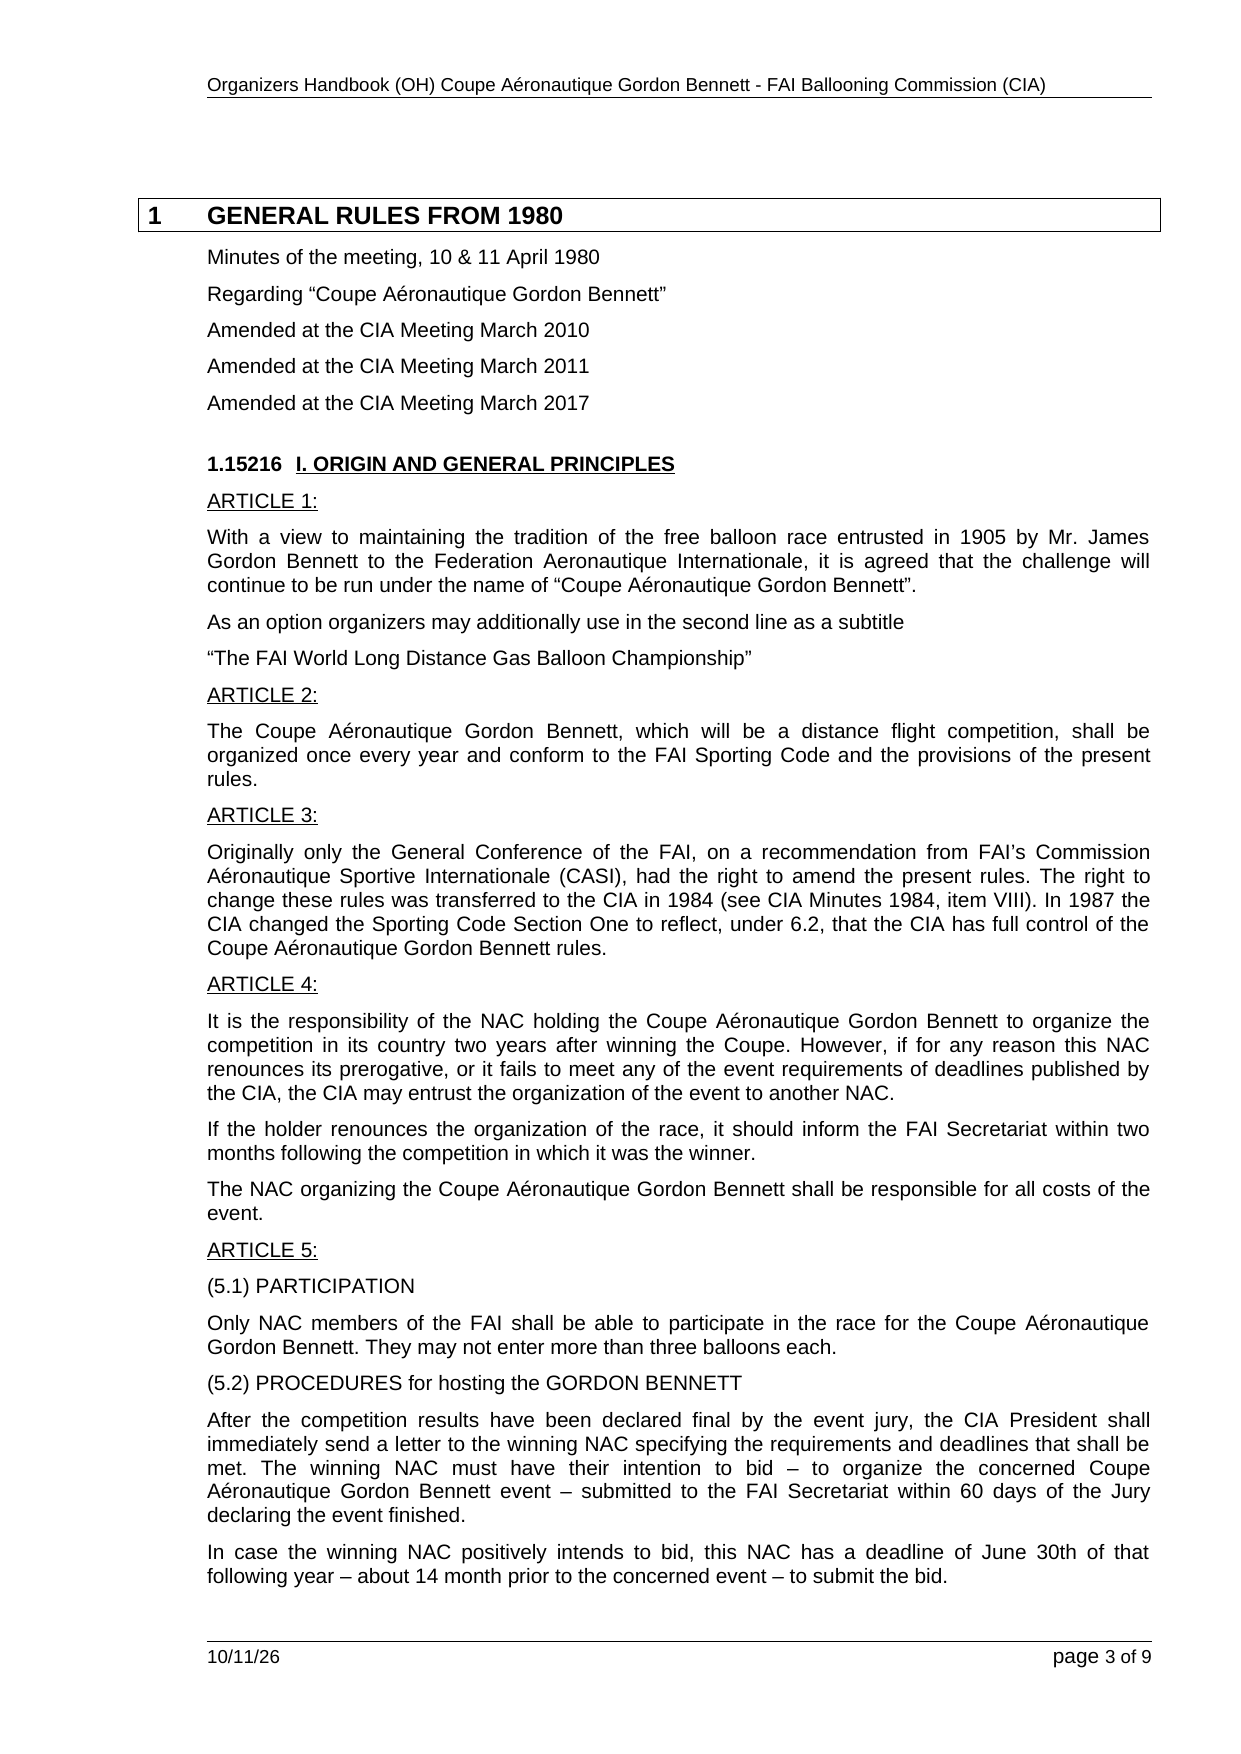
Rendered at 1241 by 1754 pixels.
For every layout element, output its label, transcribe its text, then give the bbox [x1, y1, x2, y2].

text The NAC organizing the Coupe Aéronautique Gordon Bennett shall be responsible for all costs of the event. [207, 1177, 1152, 1225]
text ARTICLE 3: [207, 803, 1152, 827]
text It is the responsibility of the NAC holding the Coupe Aéronautique Gordon Bennett to organize the competition in its country two years after winning the Coupe. However, if for any reason this NAC renounces its prerogative, or it fails to meet any of the event requirements of deadlines published by the CIA, the CIA may entrust the organization of the event to another NAC. [207, 1008, 1152, 1104]
subtitle GENERAL RULES FROM 1980 [139, 199, 1160, 231]
text If the holder renounces the organization of the race, it should inform the FAI Secretariat within two months following the competition in which it was the winner. [207, 1117, 1152, 1165]
text Only NAC members of the FAI shall be able to participate in the race for the Coupe Aéronautique Gordon Bennett. They may not enter more than three balloons each. [207, 1311, 1152, 1358]
text In case the winning NAC positively intends to bid, this NAC has a deadline of June 30th of that following year – about 14 month prior to the concerned event – to submit the bid. [207, 1540, 1152, 1588]
text ARTICLE 1: [207, 489, 1152, 513]
text Regarding “Coupe Aéronautique Gordon Bennett” [207, 281, 1152, 305]
text The Coupe Aéronautique Gordon Bennett, which will be a distance flight competition, shall be organized once every year and conform to the FAI Sporting Code and the provisions of the present rules. [207, 719, 1152, 791]
text After the competition results have been declared final by the event jury, the CIA President shall immediately send a letter to the winning NAC specifying the requirements and deadlines that shall be met. The winning NAC must have their intention to bid – to organize the concerned Coupe Aéronautique Gordon Bennett event – submitted to the FAI Secretariat within 60 days of the Jury declaring the event finished. [207, 1407, 1152, 1527]
subtitle I. ORIGIN AND GENERAL PRINCIPLES [207, 452, 1152, 476]
text ARTICLE 4: [207, 972, 1152, 996]
text With a view to maintaining the tradition of the free balloon race entrusted in 1905 by Mr. James Gordon Bennett to the Federation Aeronautique Internationale, it is agreed that the challenge will continue to be run under the name of “Coupe Aéronautique Gordon Bennett”. [207, 525, 1152, 597]
text Amended at the CIA Meeting March 2011 [207, 354, 1152, 378]
text Amended at the CIA Meeting March 2017 [207, 391, 1152, 415]
text As an option organizers may additionally use in the second line as a subtitle [207, 609, 1152, 633]
text “The FAI World Long Distance Gas Balloon Championship” [207, 646, 1152, 670]
text Originally only the General Conference of the FAI, on a recommendation from FAI’s Commission Aéronautique Sportive Internationale (CASI), had the right to amend the present rules. The right to change these rules was transferred to the CIA in 1984 (see CIA Minutes 1984, item VIII). In 1987 the CIA changed the Sporting Code Section One to reflect, under 6.2, that the CIA has full control of the Coupe Aéronautique Gordon Bennett rules. [207, 840, 1152, 959]
text ARTICLE 2: [207, 682, 1152, 706]
text (5.2) PROCEDURES for hosting the GORDON BENNETT [207, 1371, 1152, 1395]
text Amended at the CIA Meeting March 2010 [207, 318, 1152, 342]
text Minutes of the meeting, 10 & 11 April 1980 [207, 245, 1152, 269]
text ARTICLE 5: [207, 1238, 1152, 1262]
text (5.1) PARTICIPATION [207, 1274, 1152, 1298]
